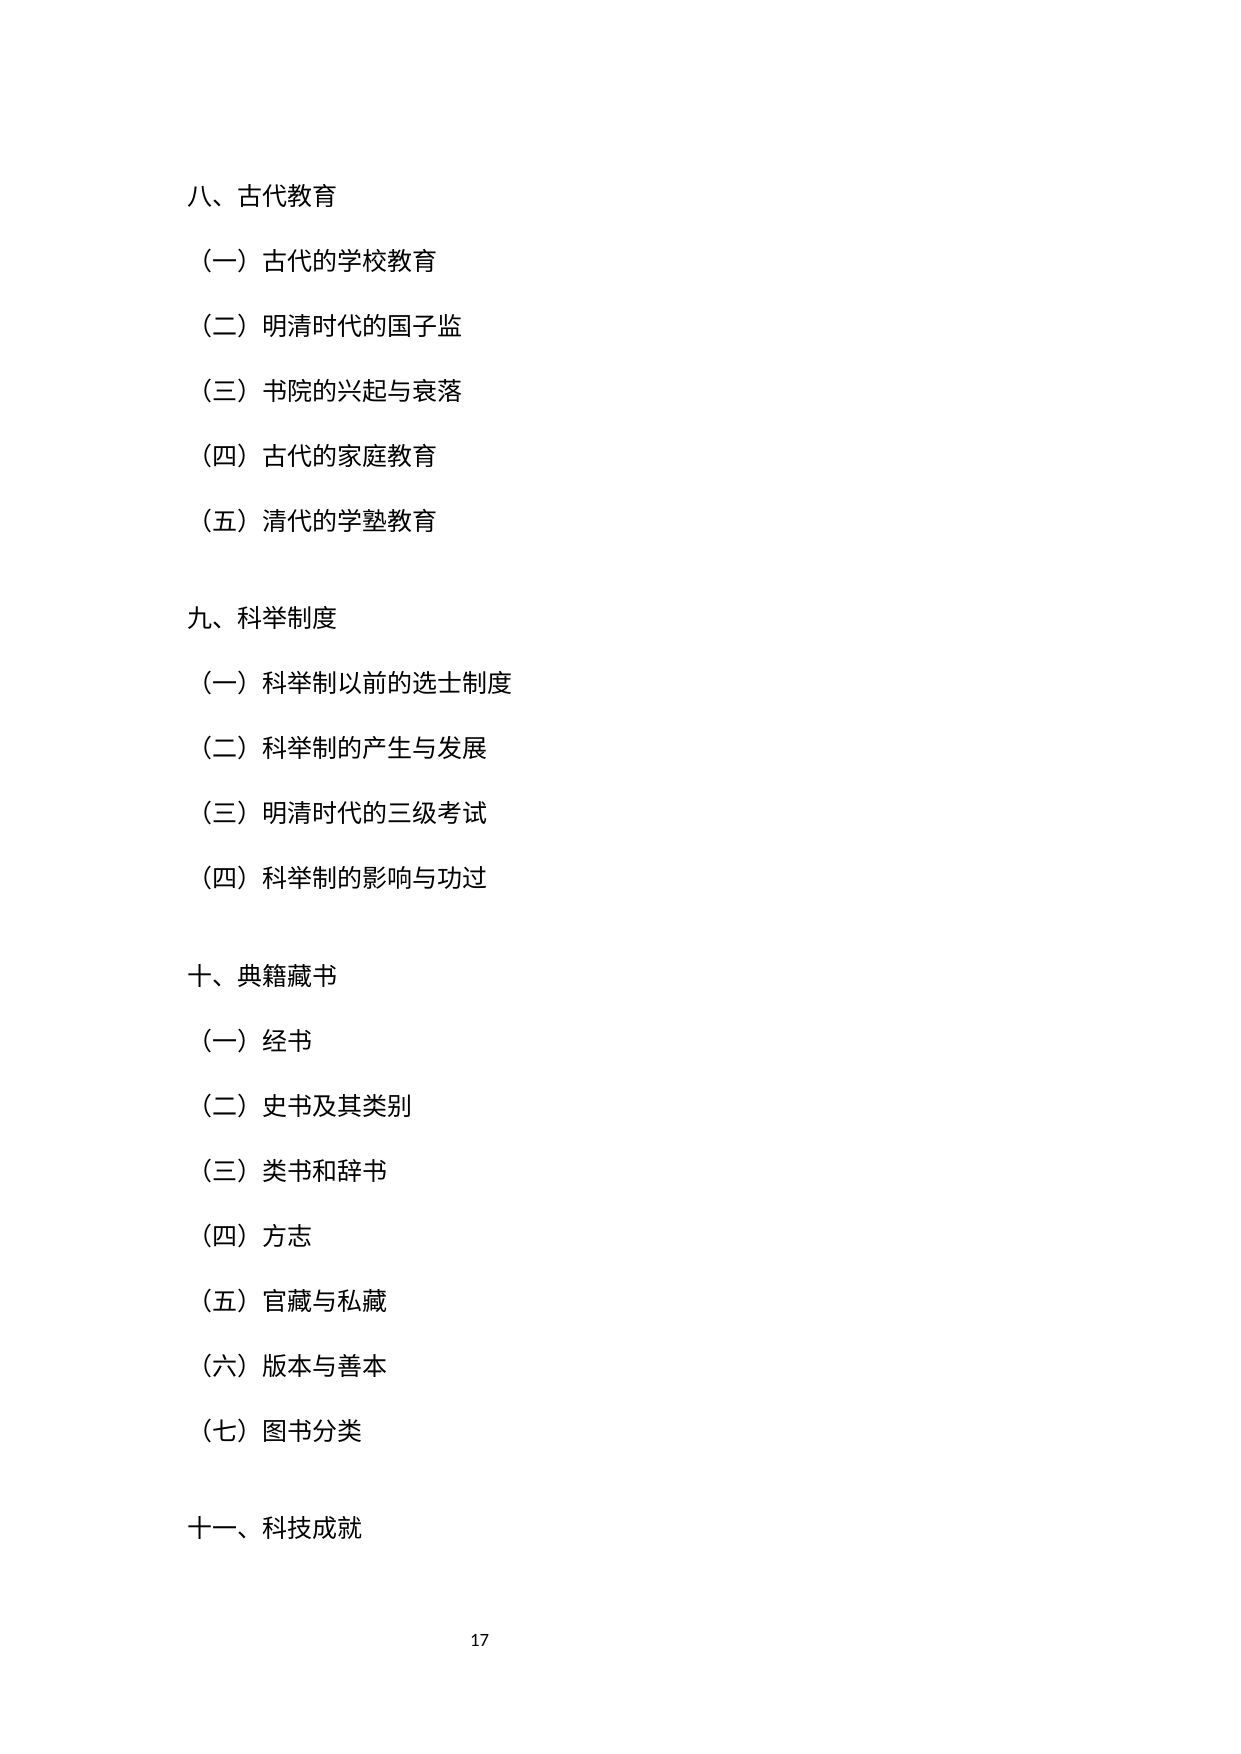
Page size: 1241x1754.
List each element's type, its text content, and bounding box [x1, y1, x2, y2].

text 九、科举制度 [187, 584, 1053, 649]
text （二）明清时代的国子监 [187, 292, 1053, 357]
text （二）史书及其类别 [187, 1072, 1053, 1137]
text （一）古代的学校教育 [187, 227, 1053, 292]
text 十一、科技成就 [187, 1494, 1053, 1559]
text （七）图书分类 [187, 1397, 1053, 1462]
text （六）版本与善本 [187, 1332, 1053, 1397]
text （四）方志 [187, 1202, 1053, 1267]
text （三）类书和辞书 [187, 1137, 1053, 1202]
text （三）书院的兴起与衰落 [187, 357, 1053, 422]
text （一）经书 [187, 1007, 1053, 1072]
text 十、典籍藏书 [187, 942, 1053, 1007]
text 八、古代教育 [187, 162, 1053, 227]
text （四）科举制的影响与功过 [187, 844, 1053, 909]
text （五）清代的学塾教育 [187, 487, 1053, 552]
text （四）古代的家庭教育 [187, 422, 1053, 487]
text （三）明清时代的三级考试 [187, 779, 1053, 844]
text （五）官藏与私藏 [187, 1267, 1053, 1332]
text （二）科举制的产生与发展 [187, 714, 1053, 779]
text （一）科举制以前的选士制度 [187, 649, 1053, 714]
